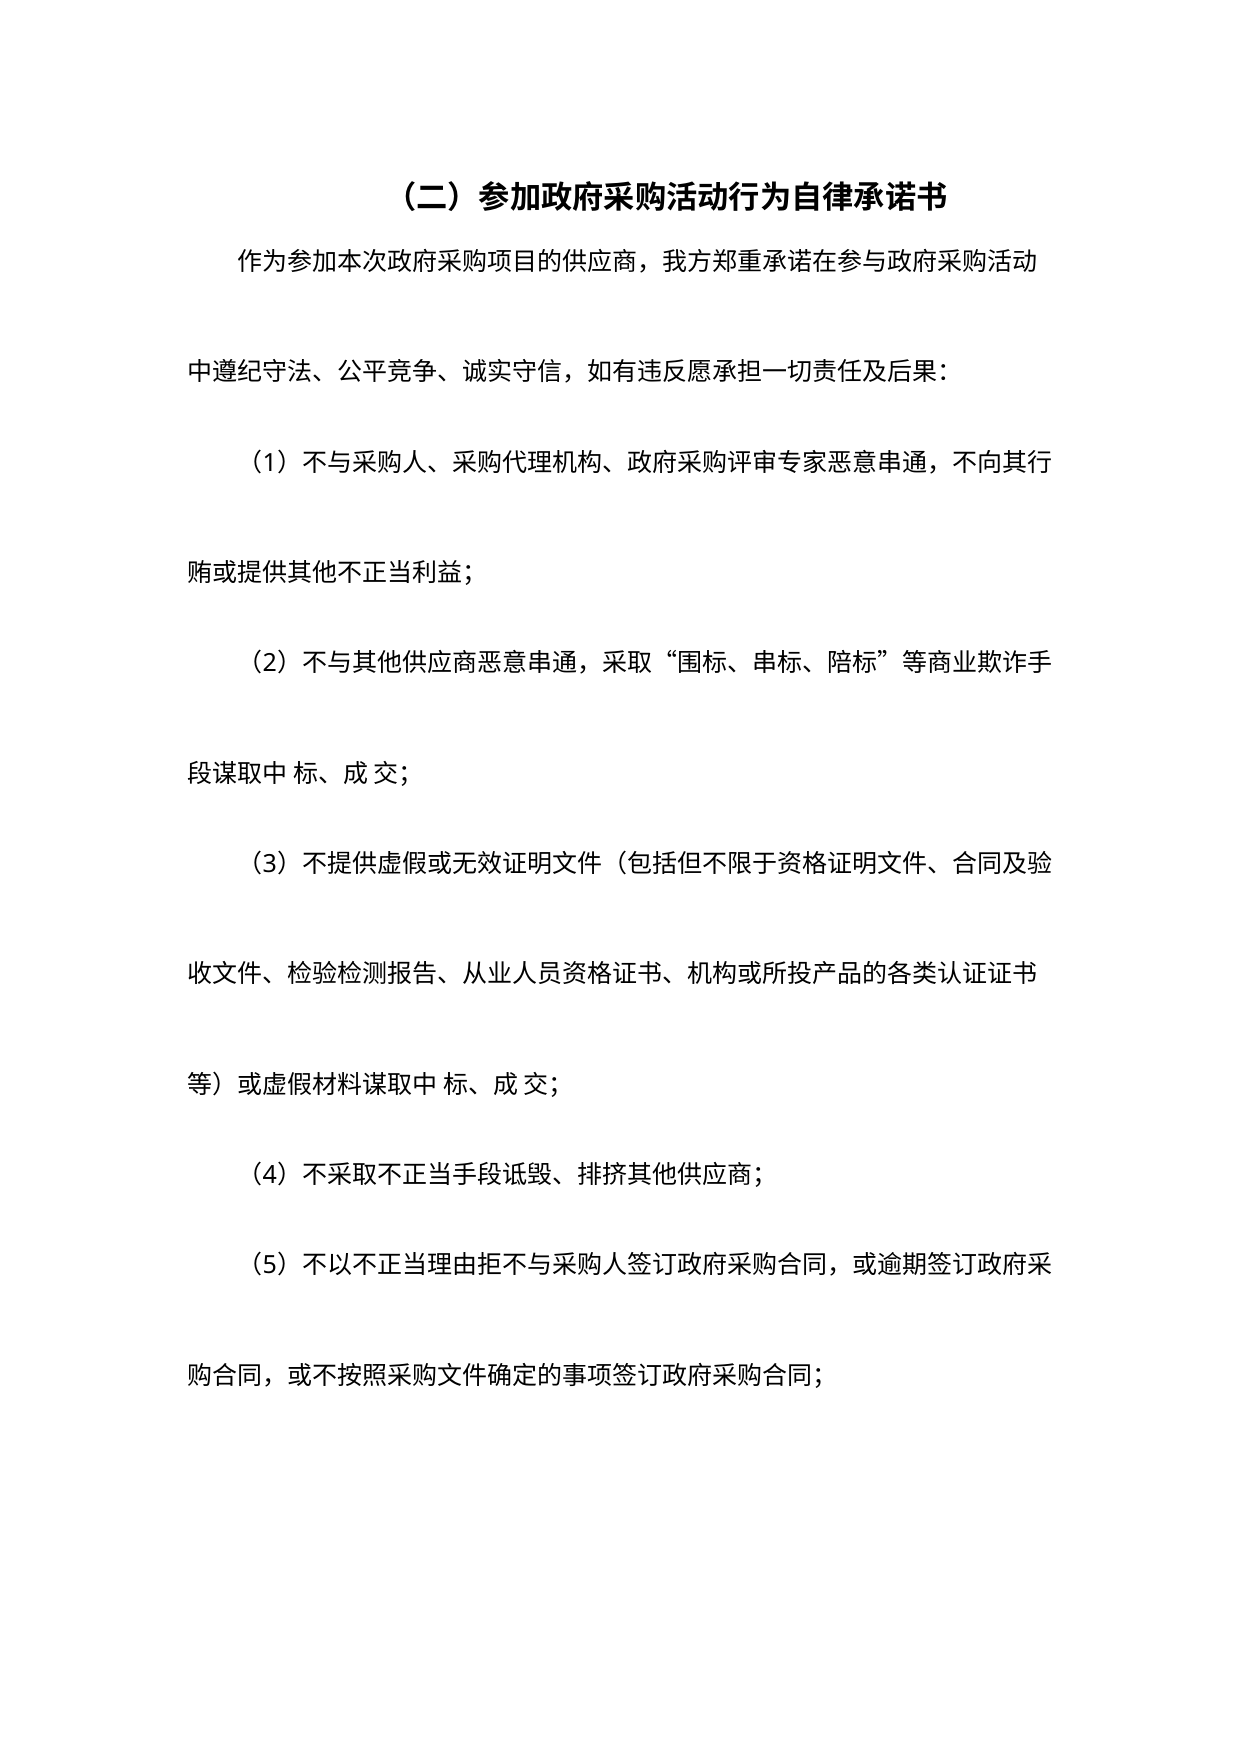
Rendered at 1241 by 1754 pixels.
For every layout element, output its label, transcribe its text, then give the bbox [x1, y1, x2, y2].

text （2）不与其他供应商恶意串通，采取“围标、串标、陪标”等商业欺诈手段谋取中 标、成 交； [187, 628, 1053, 804]
text （5）不以不正当理由拒不与采购人签订政府采购合同，或逾期签订政府采购合同，或不按照采购文件确定的事项签订政府采购合同； [187, 1231, 1053, 1406]
text （二）参加政府采购活动行为自律承诺书 [187, 162, 1053, 227]
text 作为参加本次政府采购项目的供应商，我方郑重承诺在参与政府采购活动中遵纪守法、公平竞争、诚实守信，如有违反愿承担一切责任及后果： [187, 227, 1053, 402]
text （1）不与采购人、采购代理机构、政府采购评审专家恶意串通，不向其行贿或提供其他不正当利益； [187, 428, 1053, 603]
text （4）不采取不正当手段诋毁、排挤其他供应商； [187, 1140, 1053, 1205]
text （3）不提供虚假或无效证明文件（包括但不限于资格证明文件、合同及验收文件、检验检测报告、从业人员资格证书、机构或所投产品的各类认证证书等）或虚假材料谋取中 标、成 交； [187, 829, 1053, 1115]
